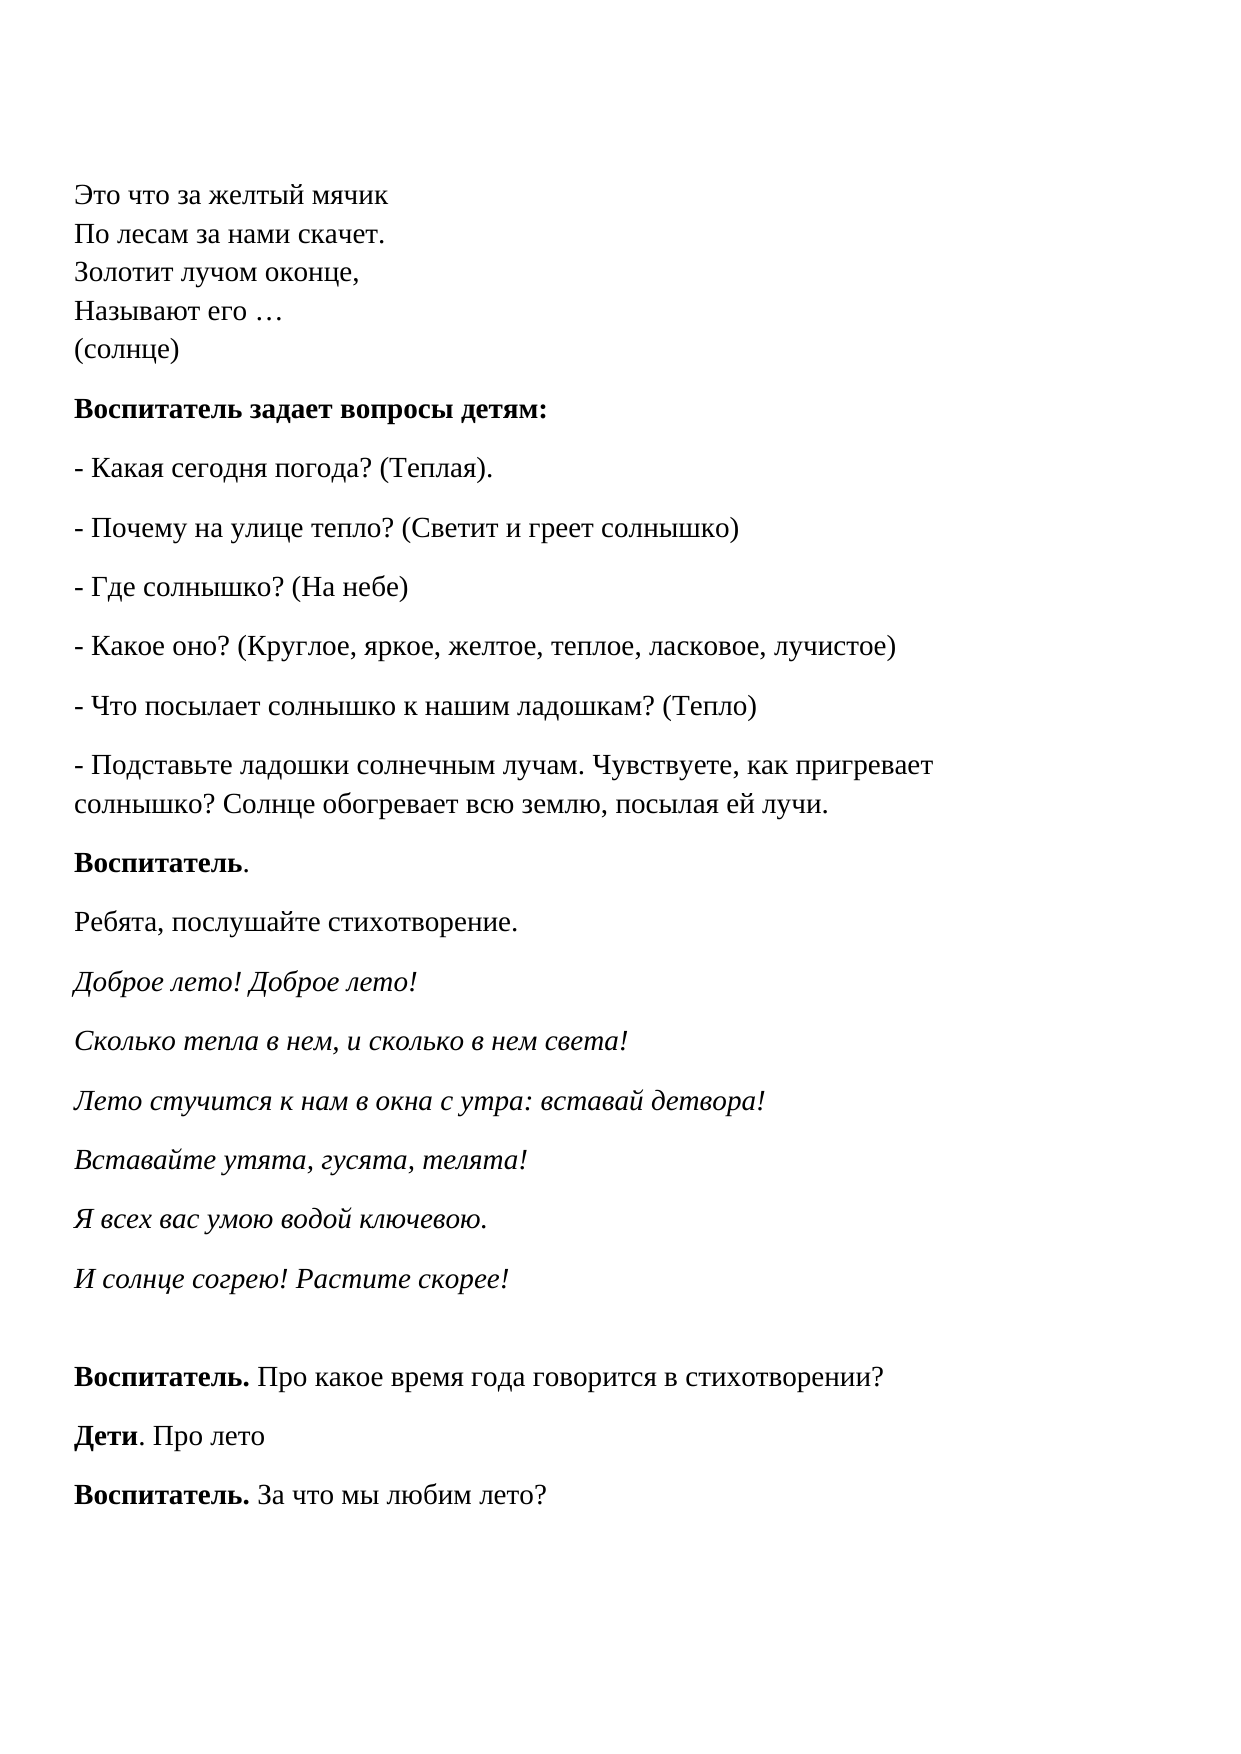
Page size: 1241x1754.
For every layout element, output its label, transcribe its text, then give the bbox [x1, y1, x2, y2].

text Воспитатель. За что мы любим лето? [74, 1477, 1034, 1511]
text - Что посылает солнышко к нашим ладошкам? (Тепло) [74, 688, 1034, 721]
text - Какая сегодня погода? (Теплая). [74, 450, 1034, 484]
text Доброе лето! Доброе лето! [74, 964, 1034, 997]
text - Подставьте ладошки солнечным лучам. Чувствуете, как пригревает солнышко? Солнце обогревает всю землю, посылая ей лучи. [74, 747, 1034, 819]
text Воспитатель. [74, 845, 1034, 879]
text Дети. Про лето [74, 1418, 1034, 1452]
text Сколько тепла в нем, и сколько в нем света! [74, 1023, 1034, 1057]
text Воспитатель задает вопросы детям: [74, 391, 1034, 424]
text Лето стучится к нам в окна с утра: вставай детвора! [74, 1083, 1034, 1116]
text Ребята, послушайте стихотворение. [74, 904, 1034, 938]
text Воспитатель. Про какое время года говорится в стихотворении? [74, 1320, 1034, 1392]
text - Какое оно? (Круглое, яркое, желтое, теплое, ласковое, лучистое) [74, 628, 1034, 662]
text - Почему на улице тепло? (Светит и греет солнышко) [74, 510, 1034, 543]
text Это что за желтый мячик По лесам за нами скачет. Золотит лучом оконце, Называют его … (солнце) [74, 177, 1034, 365]
text - Где солнышко? (На небе) [74, 569, 1034, 603]
text Вставайте утята, гусята, телята! [74, 1142, 1034, 1176]
text И солнце согрею! Растите скорее! [74, 1261, 1034, 1294]
text Я всех вас умою водой ключевою. [74, 1201, 1034, 1235]
